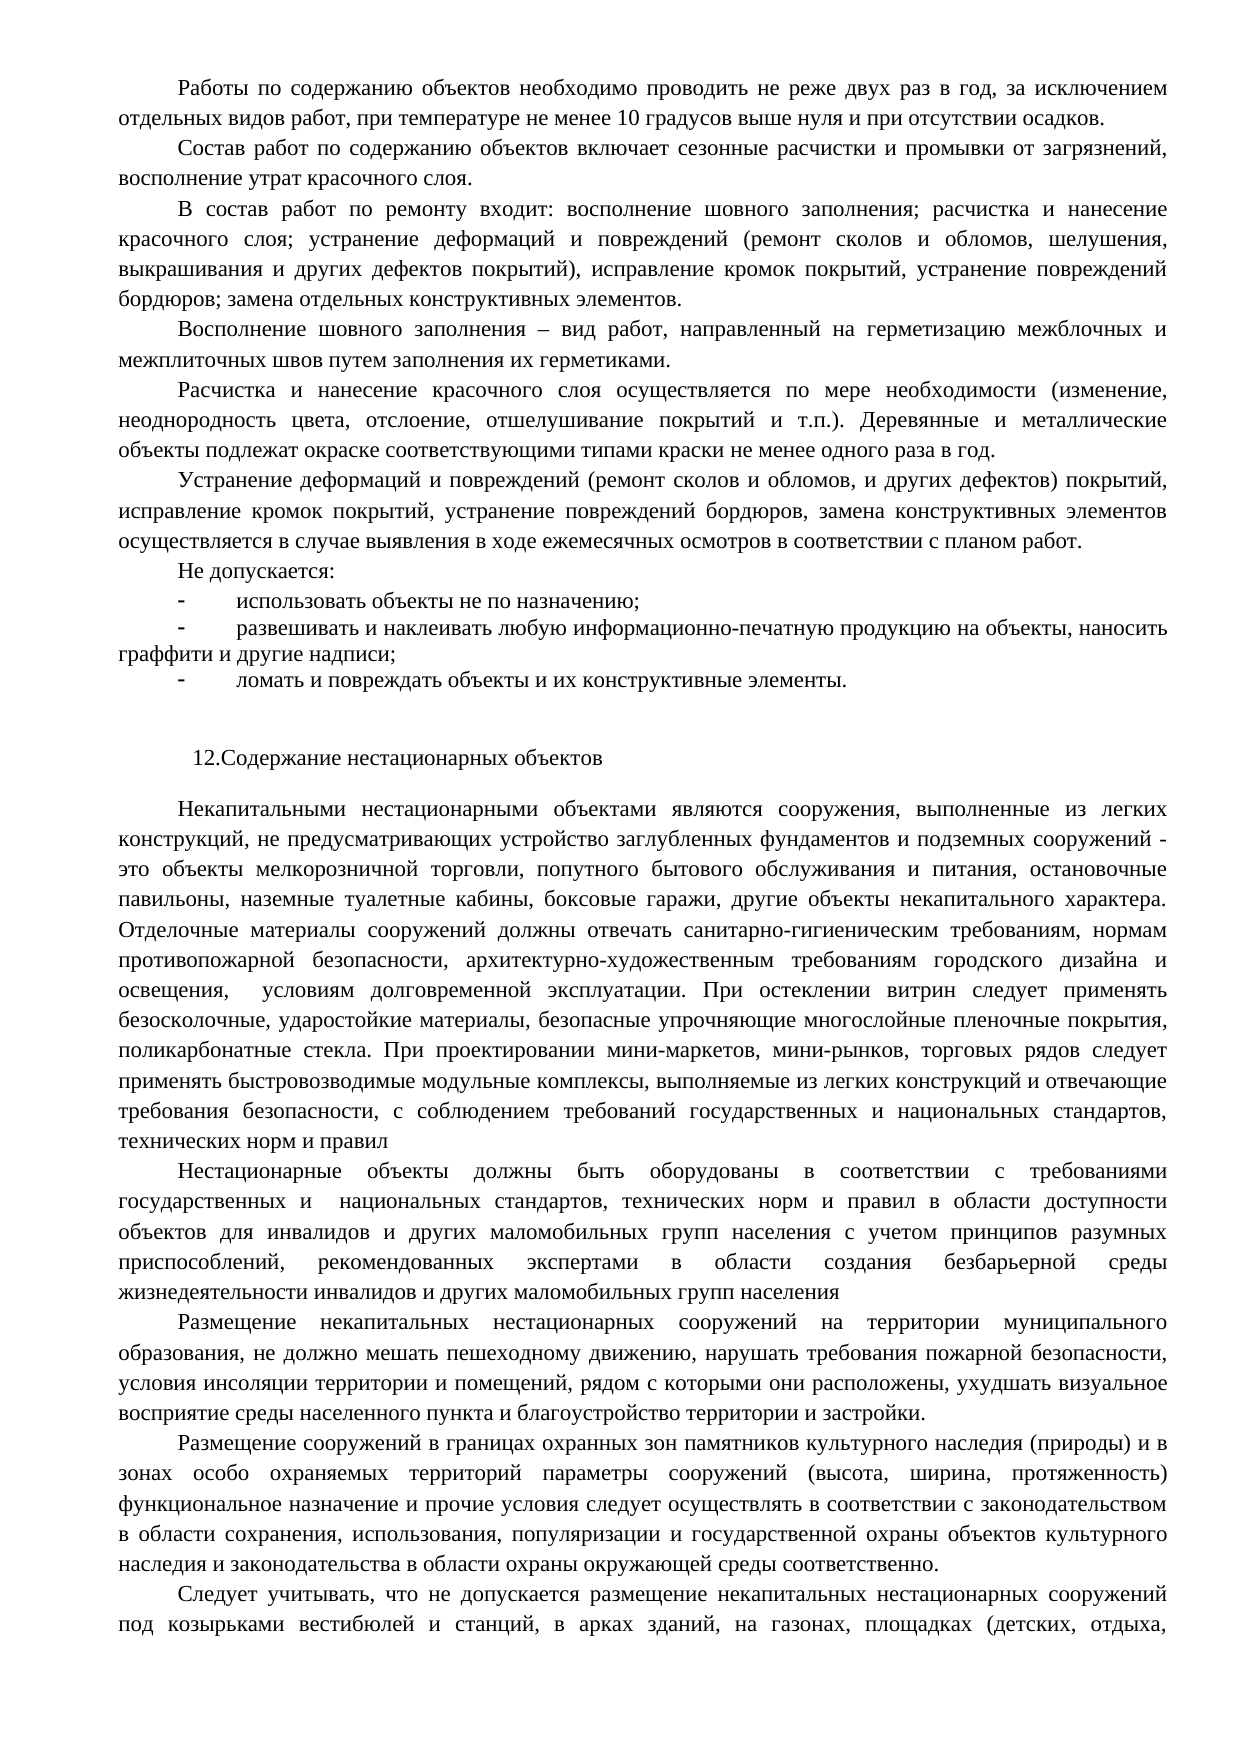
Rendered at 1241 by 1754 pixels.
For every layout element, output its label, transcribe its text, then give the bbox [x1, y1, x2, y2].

list развешивать и наклеивать любую информационно-печатную продукцию на объекты, наносить граффити и другие надписи; [118, 614, 1169, 666]
text Нестационарные объекты должны быть оборудованы в соответствии с требованиями государственных и национальных стандартов, технических норм и правил в области доступности объектов для инвалидов и других маломобильных групп населения с учетом принципов разумных приспособлений, рекомендованных экспертами в области создания безбарьерной среды жизнедеятельности инвалидов и других маломобильных групп населения [118, 1157, 1169, 1304]
text 12.Содержание нестационарных объектов [192, 744, 1169, 770]
text Некапитальными нестационарными объектами являются сооружения, выполненные из легких конструкций, не предусматривающих устройство заглубленных фундаментов и подземных сооружений - это объекты мелкорозничной торговли, попутного бытового обслуживания и питания, остановочные павильоны, наземные туалетные кабины, боксовые гаражи, другие объекты некапитального характера. Отделочные материалы сооружений должны отвечать санитарно-гигиеническим требованиям, нормам противопожарной безопасности, архитектурно-художественным требованиям городского дизайна и освещения, условиям долговременной эксплуатации. При остеклении витрин следует применять безосколочные, ударостойкие материалы, безопасные упрочняющие многослойные пленочные покрытия, поликарбонатные стекла. При проектировании мини-маркетов, мини-рынков, торговых рядов следует применять быстровозводимые модульные комплексы, выполняемые из легких конструкций и отвечающие требования безопасности, с соблюдением требований государственных и национальных стандартов, технических норм и правил [118, 795, 1169, 1153]
text Расчистка и нанесение красочного слоя осуществляется по мере необходимости (изменение, неоднородность цвета, отслоение, отшелушивание покрытий и т.п.). Деревянные и металлические объекты подлежат окраске соответствующими типами краски не менее одного раза в год. [118, 376, 1169, 463]
text Восполнение шовного заполнения – вид работ, направленный на герметизацию межблочных и межплиточных швов путем заполнения их герметиками. [118, 316, 1169, 372]
text В состав работ по ремонту входит: восполнение шовного заполнения; расчистка и нанесение красочного слоя; устранение деформаций и повреждений (ремонт сколов и обломов, шелушения, выкрашивания и других дефектов покрытий), исправление кромок покрытий, устранение повреждений бордюров; замена отдельных конструктивных элементов. [118, 195, 1169, 312]
list использовать объекты не по назначению; [118, 587, 1169, 614]
text Устранение деформаций и повреждений (ремонт сколов и обломов, и других дефектов) покрытий, исправление кромок покрытий, устранение повреждений бордюров, замена конструктивных элементов осуществляется в случае выявления в ходе ежемесячных осмотров в соответствии с планом работ. [118, 467, 1169, 553]
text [118, 1580, 1169, 1637]
text Работы по содержанию объектов необходимо проводить не реже двух раз в год, за исключением отдельных видов работ, при температуре не менее 10 градусов выше нуля и при отсутствии осадков. [118, 74, 1169, 130]
list ломать и повреждать объекты и их конструктивные элементы. [118, 666, 1169, 693]
text Состав работ по содержанию объектов включает сезонные расчистки и промывки от загрязнений, восполнение утрат красочного слоя. [118, 134, 1169, 191]
text Размещение сооружений в границах охранных зон памятников культурного наследия (природы) и в зонах особо охраняемых территорий параметры сооружений (высота, ширина, протяженность) функциональное назначение и прочие условия следует осуществлять в соответствии с законодательством в области сохранения, использования, популяризации и государственной охраны объектов культурного наследия и законодательства в области охраны окружающей среды соответственно. [118, 1429, 1169, 1576]
text Размещение некапитальных нестационарных сооружений на территории муниципального образования, не должно мешать пешеходному движению, нарушать требования пожарной безопасности, условия инсоляции территории и помещений, рядом с которыми они расположены, ухудшать визуальное восприятие среды населенного пункта и благоустройство территории и застройки. [118, 1308, 1169, 1425]
text Не допускается: [118, 557, 1169, 583]
